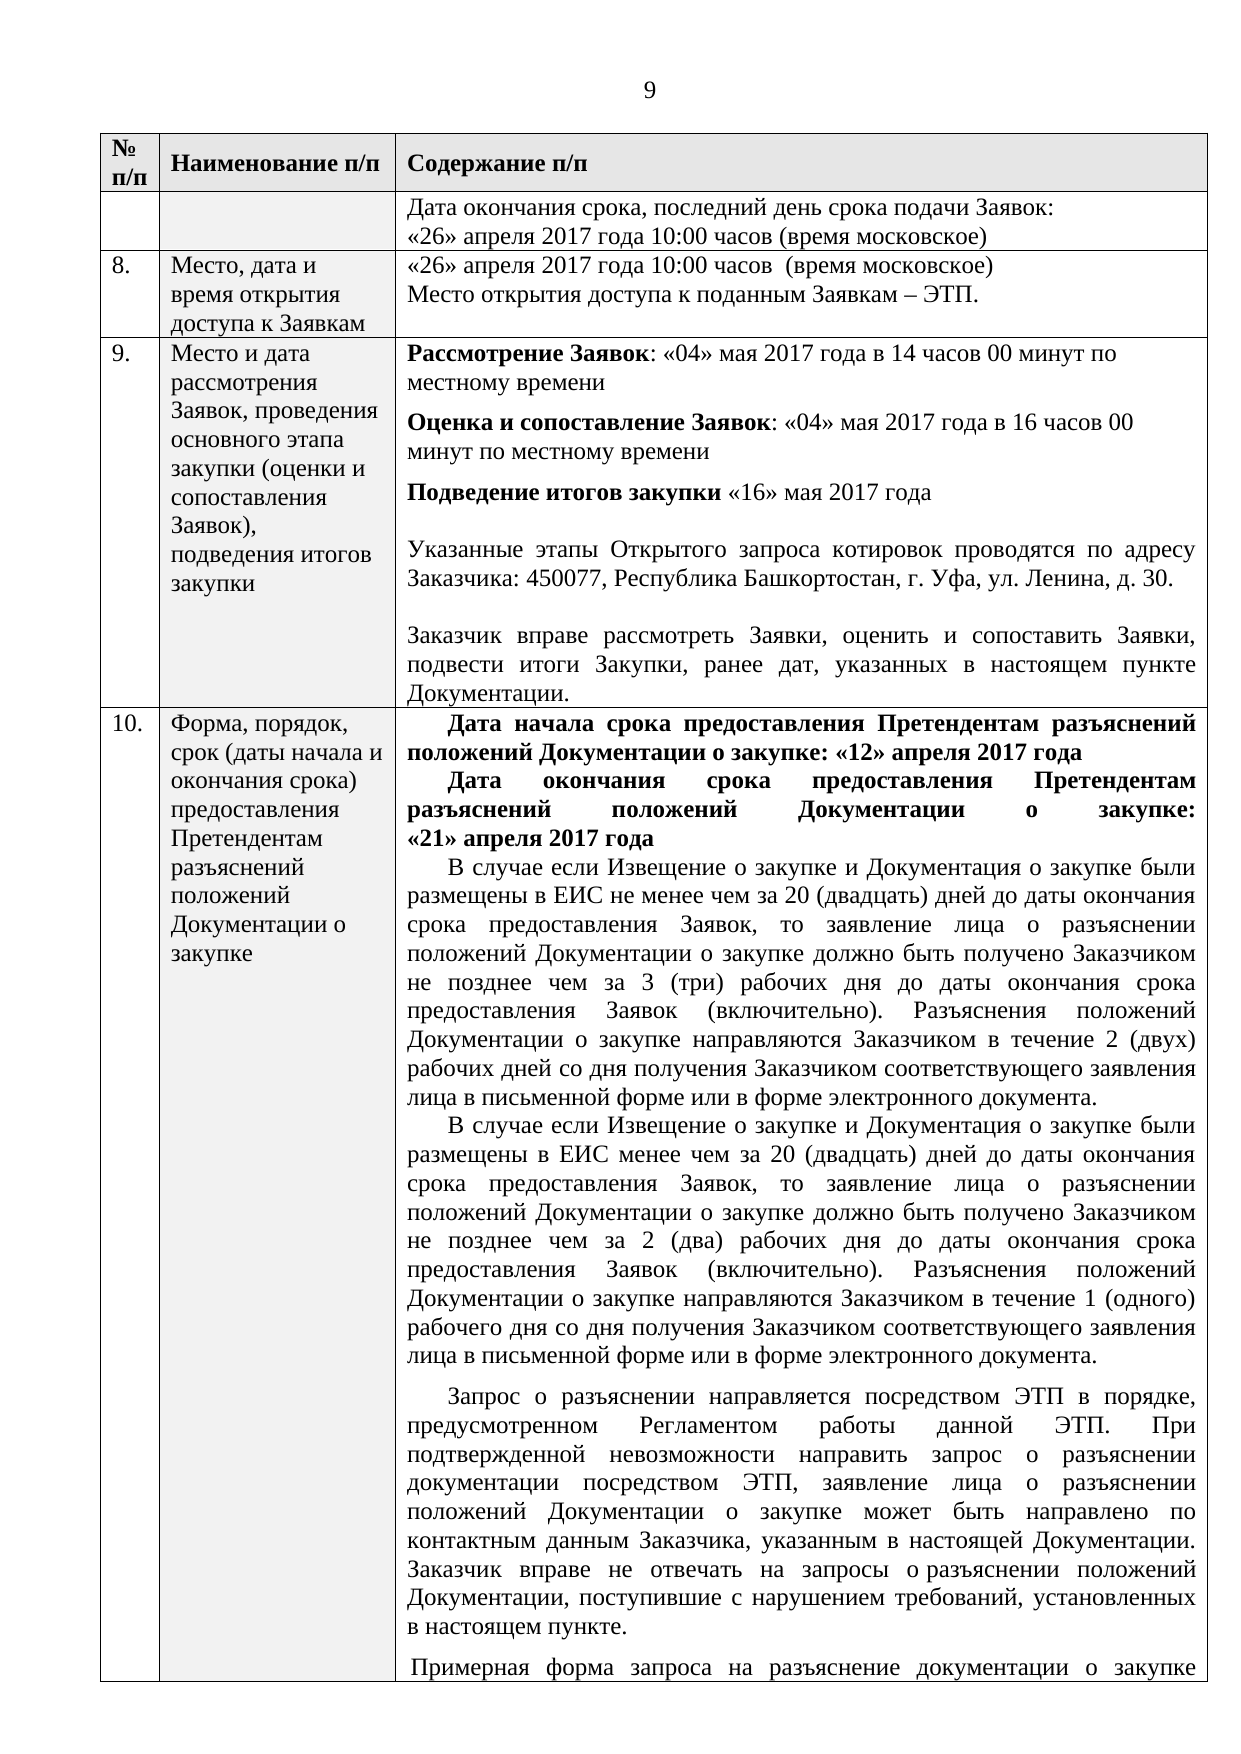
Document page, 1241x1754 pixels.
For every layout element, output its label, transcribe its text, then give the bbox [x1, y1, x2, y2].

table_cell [396, 192, 1207, 249]
table_cell [101, 708, 159, 1681]
table_header Содержание п/п [396, 134, 1207, 191]
table_header № п/п [101, 134, 159, 191]
table_cell «26» апреля 2017 года 10:00 часов (время московское) Место открытия доступа к поданным Заявкам – ЭТП. [396, 251, 1207, 337]
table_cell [160, 708, 395, 1681]
table_header Наименование п/п [160, 134, 395, 191]
table_cell Рассмотрение Заявок: «04» мая 2017 года в 14 часов 00 минут по местному времени Оценка и сопоставление Заявок: «04» мая 2017 года в 16 часов 00 минут по местному времени Подведение итогов закупки «16» мая 2017 года Указанные этапы Открытого запроса котировок проводятся по адресу Заказчика: 450077, Республика Башкортостан, г. Уфа, ул. Ленина, д. 30. Заказчик вправе рассмотреть Заявки, оценить и сопоставить Заявки, подвести итоги Закупки, ранее дат, указанных в настоящем пункте Документации. [396, 338, 1207, 707]
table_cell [396, 708, 1207, 1681]
table_cell Место, дата и время открытия доступа к Заявкам [160, 251, 395, 337]
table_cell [160, 192, 395, 249]
table_cell [101, 192, 159, 249]
table_cell [101, 251, 159, 337]
table_cell [101, 338, 159, 707]
table_cell Место и дата рассмотрения Заявок, проведения основного этапа закупки (оценки и сопоставления Заявок), подведения итогов закупки [160, 338, 395, 707]
